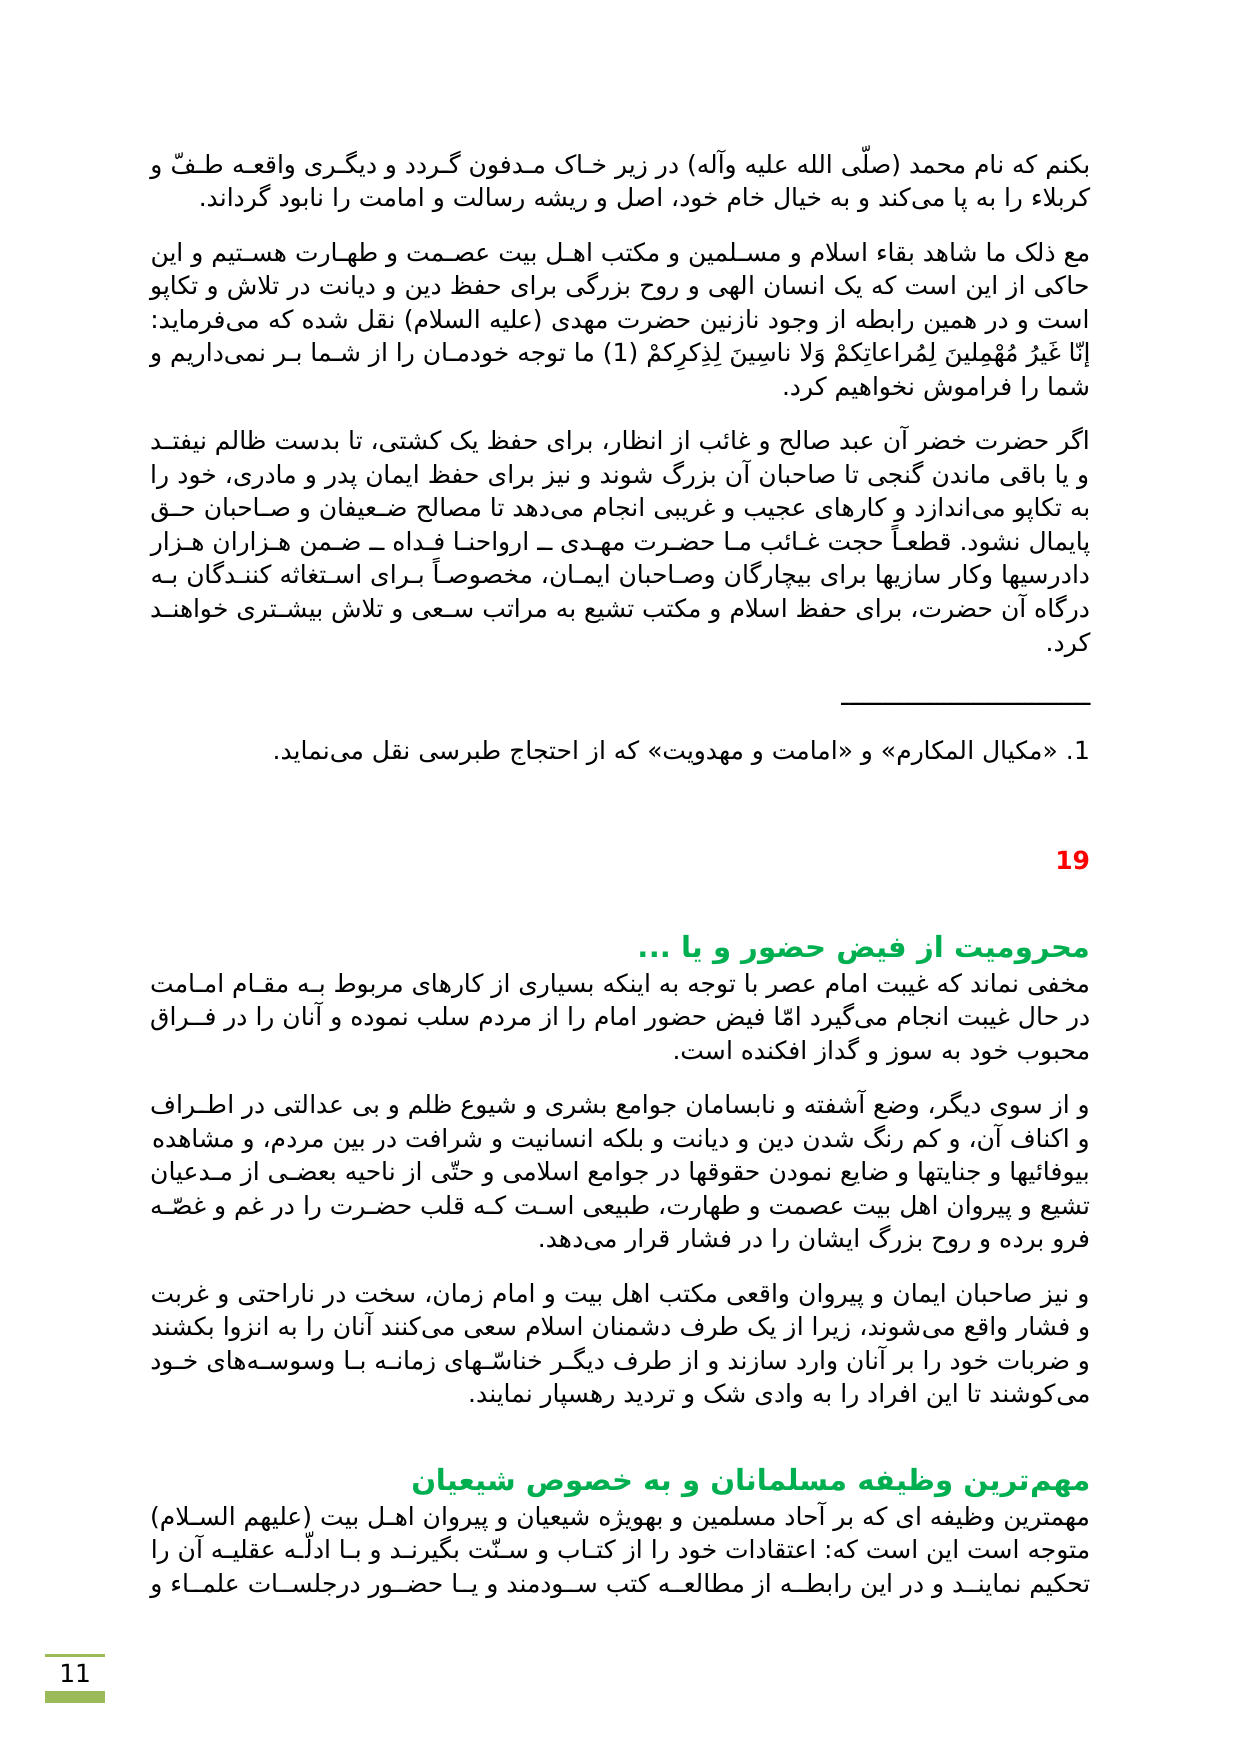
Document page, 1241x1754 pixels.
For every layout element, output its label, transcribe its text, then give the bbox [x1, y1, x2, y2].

text مع ذلک ما شاهد بقاء اسلام و مسلمین و مکتب اهل بیت عصمت و طهارت هستیم و این حاکی از این است که یک انسان الهی و روح بزرگی برای حفظ دین و دیانت در تلاش و تکاپو است و در همین رابطه از وجود نازنین حضرت مهدی (علیه السلام) نقل شده که می‌فرماید: إنّا غَیرُ مُهْمِلینَ لِمُراعاتِکمْ وَلا ناسِینَ لِذِکرِکمْ (1) ما توجه خودمان را از شما بر نمی‌داریم و شما را فراموش نخواهیم کرد. [150, 238, 1090, 401]
text ــــــــــــــــــــــــــــــــــ [150, 682, 1090, 711]
text مخفی نماند که غیبت امام عصر با توجه به اینکه بسیاری از کارهای مربوط به مقام امامت در حال غیبت انجام می‌گیرد امّا فیض حضور امام را از مردم سلب نموده و آنان را در فراق محبوب خود به سوز و گداز افکنده است. [150, 969, 1090, 1065]
subtitle محرومیت از فیض حضور و یا ... [150, 930, 1090, 964]
text و از سوی دیگر، وضع آشفته و نابسامان جوامع بشری و شیوع ظلم و بی عدالتی در اطراف و اکناف آن، و کم رنگ شدن دین و دیانت و بلکه انسانیت و شرافت در بین مردم، و مشاهده بیوفائیها و جنایتها و ضایع نمودن حقوقها در جوامع اسلامی و حتّی از ناحیه بعضی از مدعیان تشیع و پیروان اهل بیت عصمت و طهارت، طبیعی است که قلب حضرت را در غم و غصّه فرو برده و روح بزرگ ایشان را در فشار قرار می‌دهد. [150, 1091, 1090, 1254]
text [150, 1502, 1090, 1598]
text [150, 150, 1090, 213]
text 1. «مکیال المکارم» و «امامت و مهدویت» که از احتجاج طبرسی نقل می‌نماید. [150, 736, 1090, 766]
subtitle مهم‌ترین وظیفه مسلمانان و به خصوص شیعیان [150, 1463, 1090, 1497]
text اگر حضرت خضر آن عبد صالح و غائب از انظار، برای حفظ یک کشتی، تا بدست ظالم نیفتد و یا باقی ماندن گنجی تا صاحبان آن بزرگ شوند و نیز برای حفظ ایمان پدر و مادری، خود را به تکاپو می‌اندازد و کارهای عجیب و غریبی انجام می‌دهد تا مصالح ضعیفان و صاحبان حق پایمال نشود. قطعاً حجت غائب ما حضرت مهدی ـ ارواحنا فداه ـ ضمن هزاران هزار دادرسیها وکار سازیها برای بیچارگان وصاحبان ایمان، مخصوصاً برای استغاثه کنندگان به درگاه آن حضرت، برای حفظ اسلام و مکتب تشیع به مراتب سعی و تلاش بیشتری خواهند کرد. [150, 426, 1090, 657]
text و نیز صاحبان ایمان و پیروان واقعی مکتب اهل بیت و امام زمان، سخت در ناراحتی و غربت و فشار واقع می‌شوند، زیرا از یک طرف دشمنان اسلام سعی می‌کنند آنان را به انزوا بکشند و ضربات خود را بر آنان وارد سازند و از طرف دیگر خناسّهای زمانه با وسوسه‌های خود می‌کوشند تا این افراد را به وادی شک و تردید رهسپار نمایند. [150, 1279, 1090, 1409]
text 19 [150, 847, 1090, 876]
